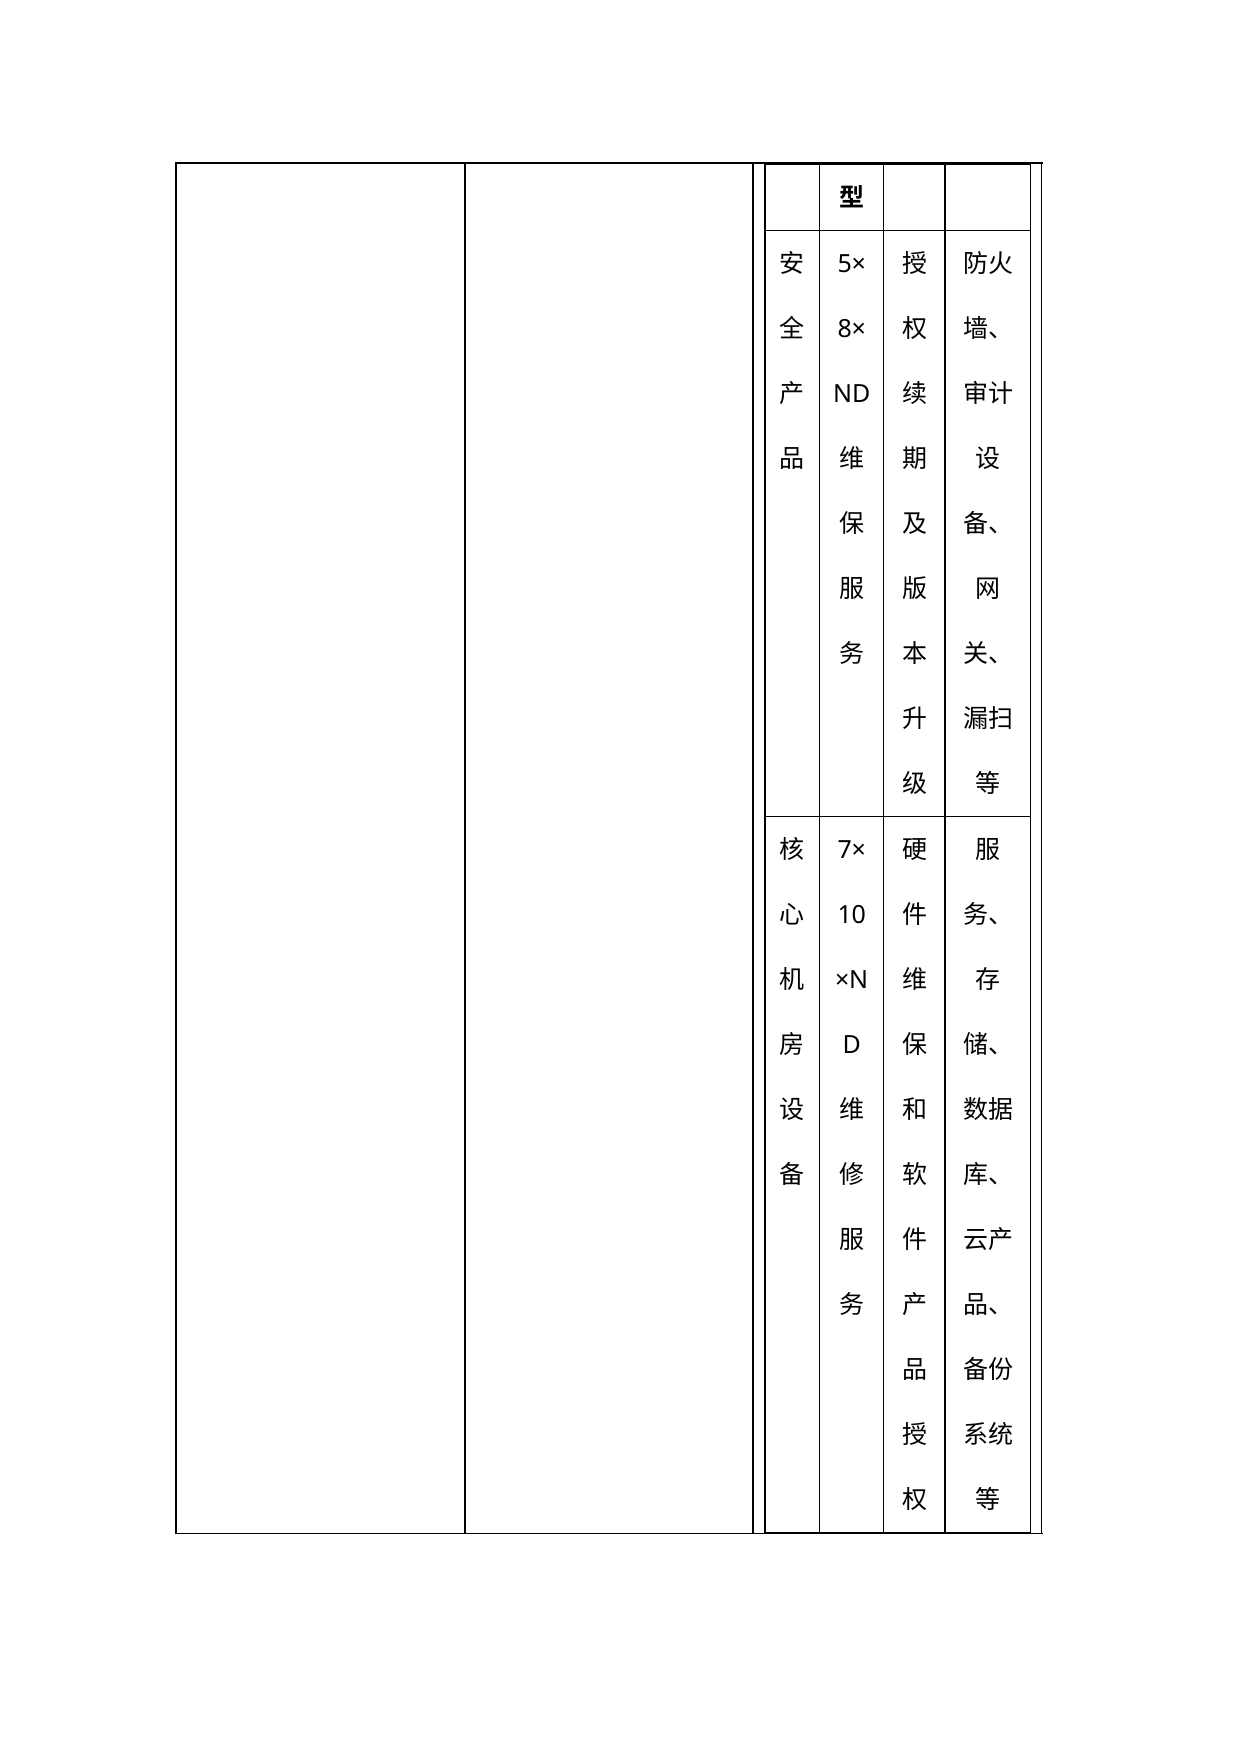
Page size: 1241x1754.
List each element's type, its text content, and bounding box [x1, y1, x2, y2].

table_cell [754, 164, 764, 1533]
table_cell ★ [466, 164, 752, 1533]
table_cell 1 [177, 164, 464, 1533]
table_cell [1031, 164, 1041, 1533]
